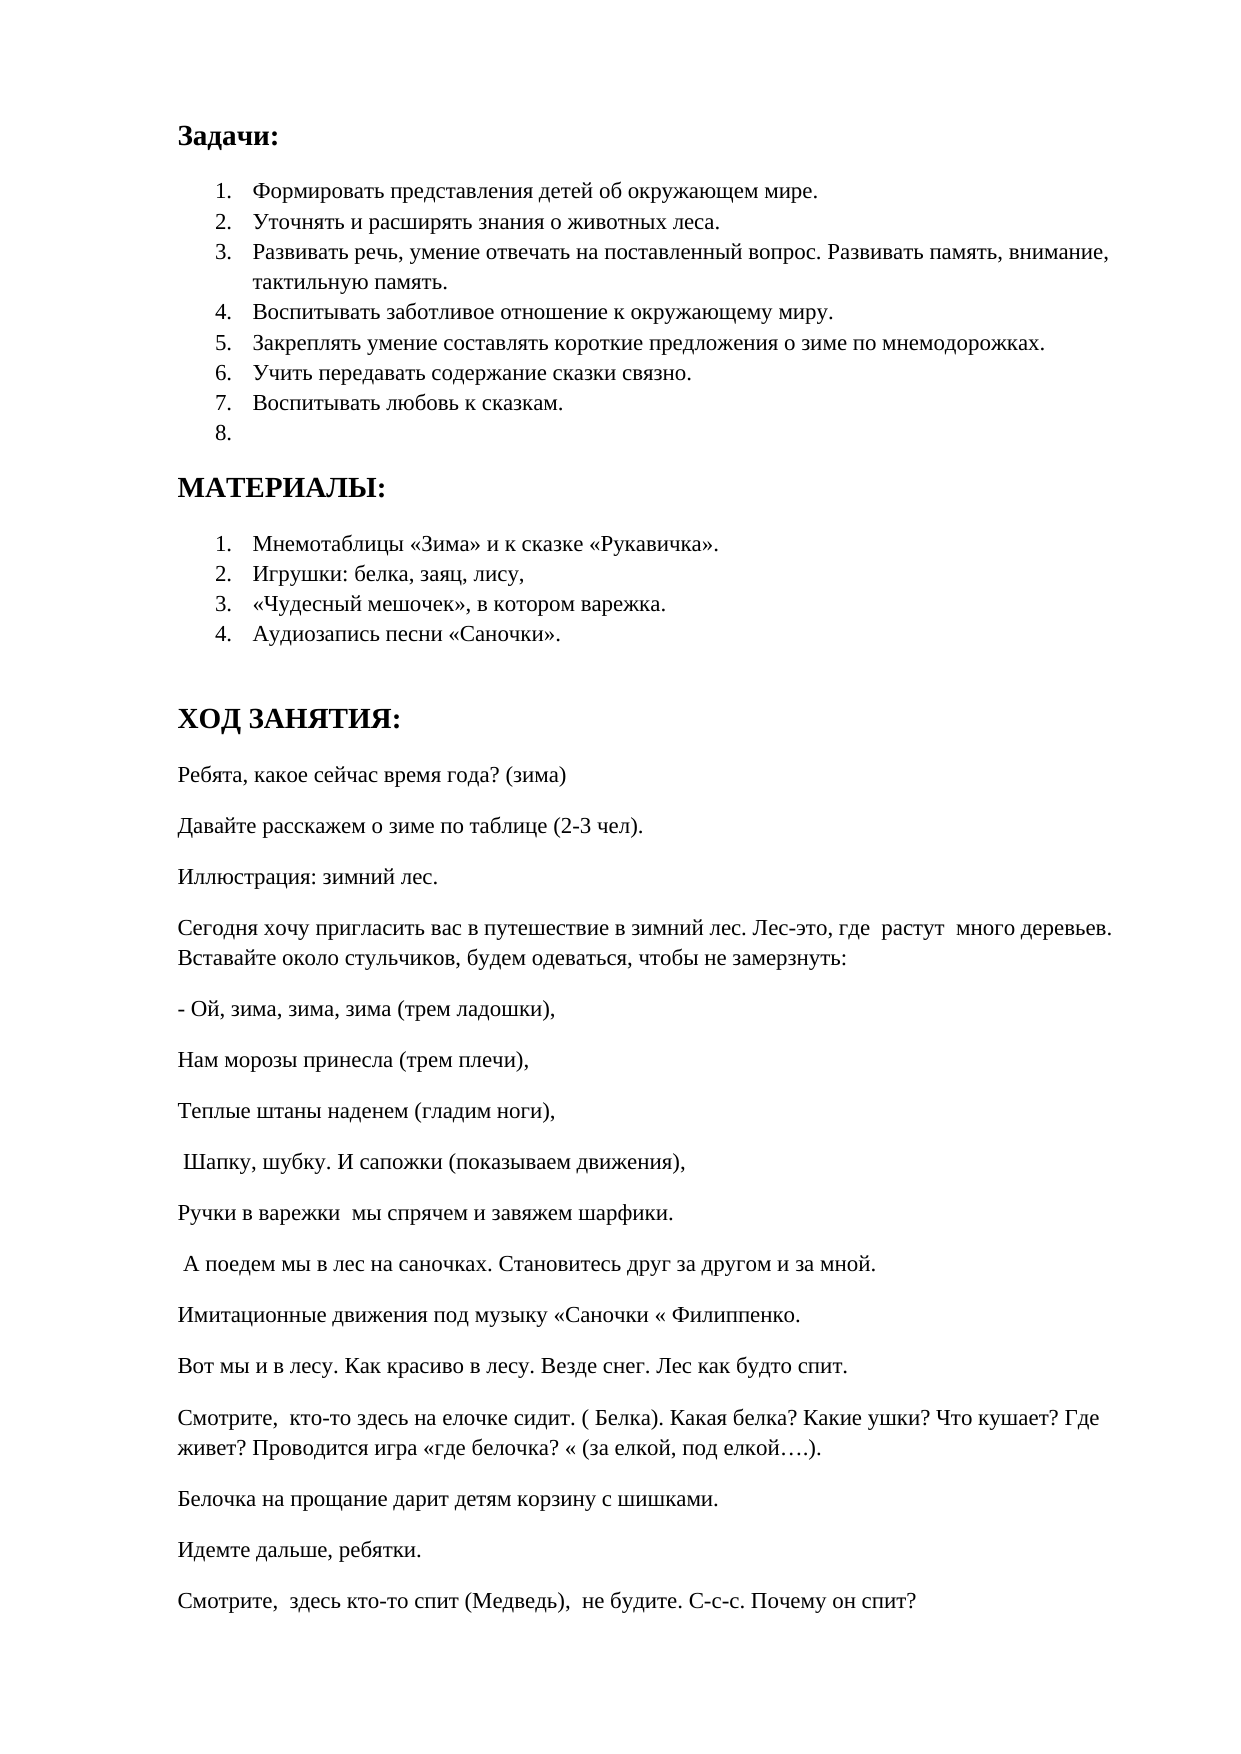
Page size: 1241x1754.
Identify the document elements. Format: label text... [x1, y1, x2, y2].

text Нам морозы принесла (трем плечи), [177, 1046, 1152, 1073]
text Сегодня хочу пригласить вас в путешествие в зимний лес. Лес-это, где растут много деревьев. Вставайте около стульчиков, будем одеваться, чтобы не замерзнуть: [177, 914, 1152, 971]
list «Чудесный мешочек», в котором варежка. [215, 590, 1152, 616]
text А поедем мы в лес на саночках. Становитесь друг за другом и за мной. [177, 1250, 1152, 1277]
text Давайте расскажем о зиме по таблице (2-3 чел). [177, 812, 1152, 838]
list Уточнять и расширять знания о животных леса. [215, 208, 1152, 234]
text Идемте дальше, ребятки. [177, 1536, 1152, 1562]
text Ребята, какое сейчас время года? (зима) [177, 761, 1152, 787]
list Воспитывать заботливое отношение к окружающему миру. [215, 298, 1152, 325]
list Закреплять умение составлять короткие предложения о зиме по мнемодорожках. [215, 328, 1152, 355]
list Аудиозапись песни «Саночки». [215, 620, 1152, 647]
text Смотрите, кто-то здесь на елочке сидит. ( Белка). Какая белка? Какие ушки? Что кушает? Где живет? Проводится игра «где белочка? « (за елкой, под елкой….). [177, 1403, 1152, 1460]
list Формировать представления детей об окружающем мире. [215, 177, 1152, 204]
text - Ой, зима, зима, зима (трем ладошки), [177, 995, 1152, 1022]
text Белочка на прощание дарит детям корзину с шишками. [177, 1485, 1152, 1511]
list Мнемотаблицы «Зима» и к сказке «Рукавичка». [215, 529, 1152, 556]
list Игрушки: белка, заяц, лису, [215, 560, 1152, 586]
text Шапку, шубку. И сапожки (показываем движения), [177, 1148, 1152, 1175]
text Имитационные движения под музыку «Саночки « Филиппенко. [177, 1301, 1152, 1328]
text Смотрите, здесь кто-то спит (Медведь), не будите. С-с-с. Почему он спит? [177, 1587, 1152, 1613]
text Иллюстрация: зимний лес. [177, 863, 1152, 889]
list Учить передавать содержание сказки связно. [215, 359, 1152, 385]
list Воспитывать любовь к сказкам. [215, 389, 1152, 415]
text ХОД ЗАНЯТИЯ: [177, 701, 1152, 735]
text Вот мы и в лесу. Как красиво в лесу. Везде снег. Лес как будто спит. [177, 1352, 1152, 1379]
text Ручки в варежки мы спрячем и завяжем шарфики. [177, 1199, 1152, 1226]
text МАТЕРИАЛЫ: [177, 470, 1152, 504]
text Задачи: [177, 118, 1152, 152]
list Развивать речь, умение отвечать на поставленный вопрос. Развивать память, внимание, тактильную память. [215, 238, 1152, 294]
text Теплые штаны наденем (гладим ноги), [177, 1097, 1152, 1124]
